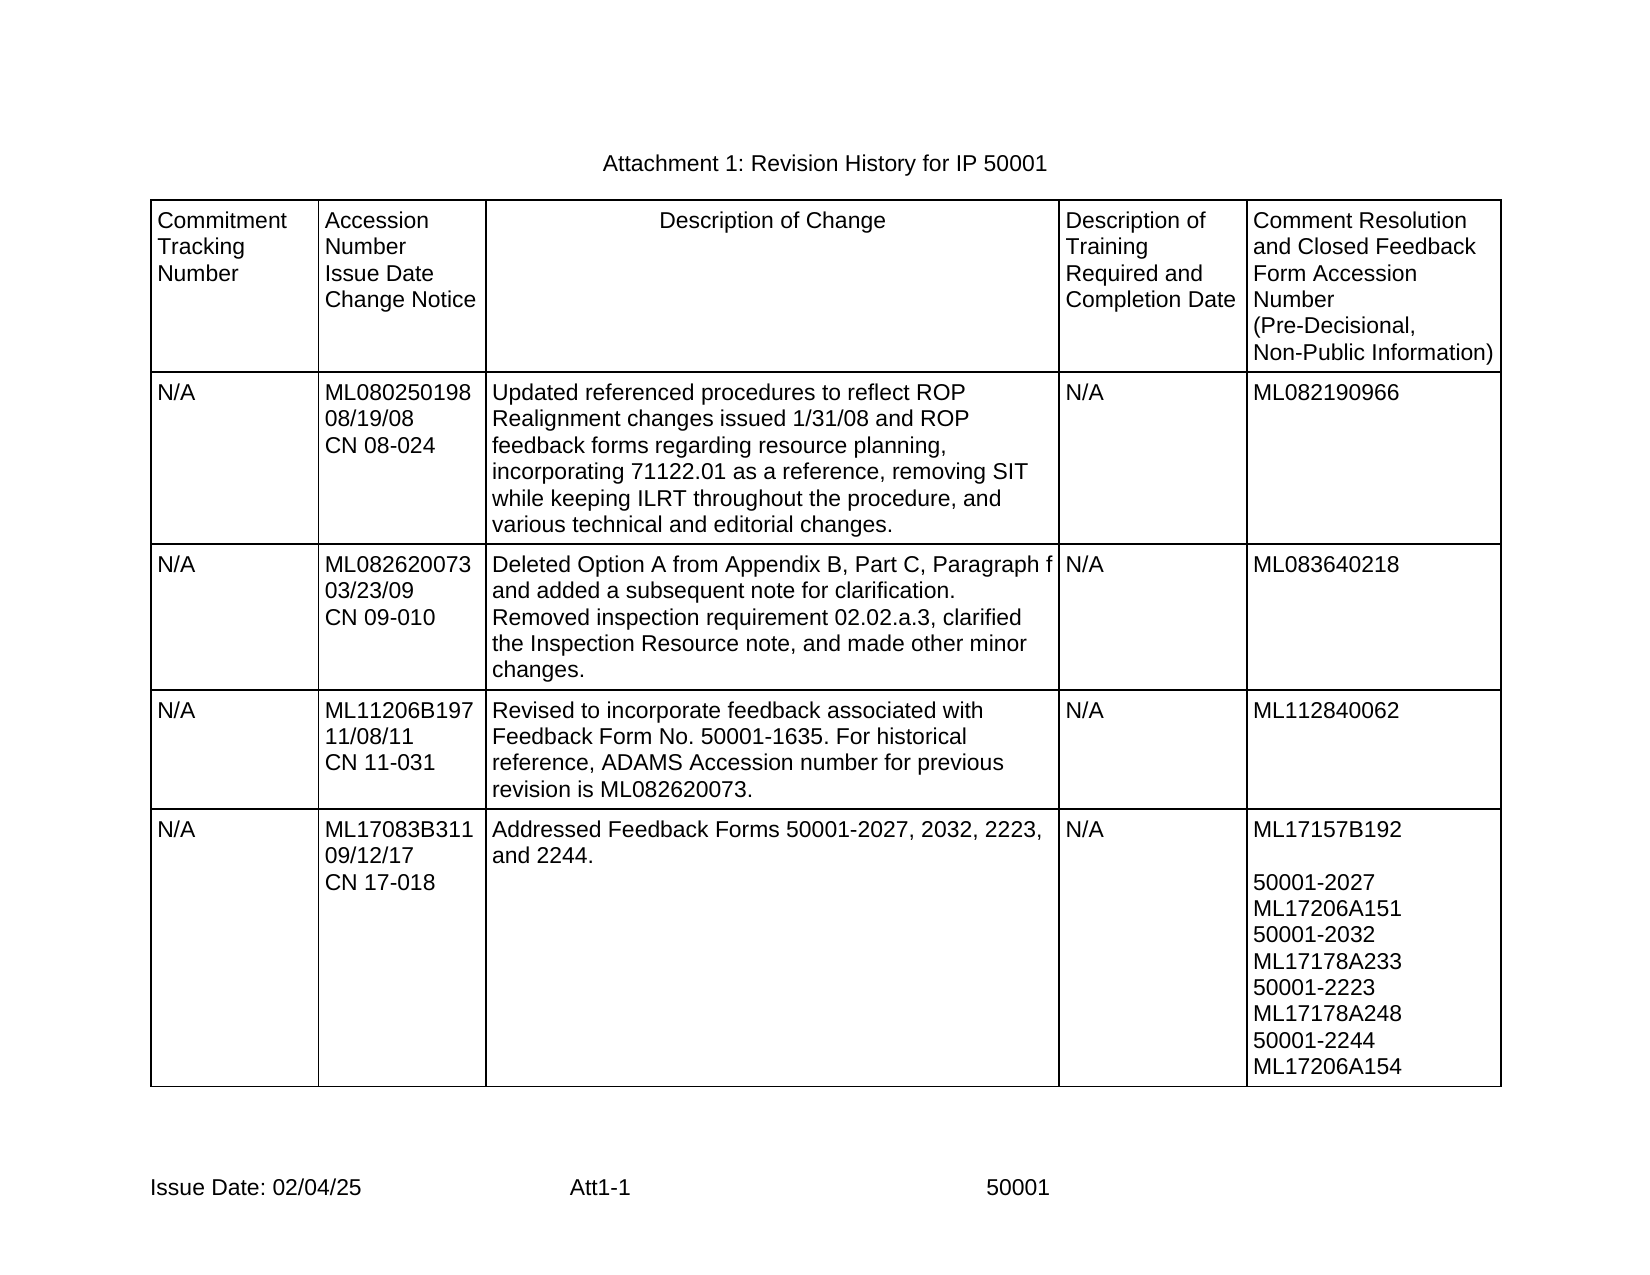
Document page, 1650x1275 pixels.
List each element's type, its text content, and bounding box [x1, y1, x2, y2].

table_cell Deleted Option A from Appendix B, Part C, Paragraph f and added a subsequent note for clarification. Removed inspection requirement 02.02.a.3, clarified the Inspection Resource note, and made other minor changes. [487, 545, 1058, 689]
table_cell ML082190966 [1248, 373, 1500, 543]
table_cell N/A [152, 691, 318, 808]
table_cell N/A [1060, 691, 1246, 808]
table_cell N/A [152, 810, 318, 1086]
table_cell N/A [1060, 545, 1246, 689]
table_cell Addressed Feedback Forms 50001-2027, 2032, 2223, and 2244. [487, 810, 1058, 1086]
table_header Commitment Tracking Number [152, 201, 318, 371]
table_cell ML17157B192 50001-2027 ML17206A151 50001-2032 ML17178A233 50001-2223 ML17178A248 50001-2244 ML17206A154 [1248, 810, 1500, 1086]
table_header Description of Training Required and Completion Date [1060, 201, 1246, 371]
table_header Description of Change [487, 201, 1058, 371]
title Attachment 1: Revision History for IP 50001 [150, 150, 1500, 176]
table_cell ML082620073 03/23/09 CN 09-010 [319, 545, 485, 689]
table_header Comment Resolution and Closed Feedback Form Accession Number (Pre-Decisional, Non-Public Information) [1248, 201, 1500, 371]
table_cell N/A [1060, 810, 1246, 1086]
table_cell ML080250198 08/19/08 CN 08-024 [319, 373, 485, 543]
table_cell Updated referenced procedures to reflect ROP Realignment changes issued 1/31/08 and ROP feedback forms regarding resource planning, incorporating 71122.01 as a reference, removing SIT while keeping ILRT throughout the procedure, and various technical and editorial changes. [487, 373, 1058, 543]
table_cell Revised to incorporate feedback associated with Feedback Form No. 50001-1635. For historical reference, ADAMS Accession number for previous revision is ML082620073. [487, 691, 1058, 808]
table_cell N/A [152, 545, 318, 689]
table_cell ML112840062 [1248, 691, 1500, 808]
table_cell N/A [152, 373, 318, 543]
table_cell ML11206B197 11/08/11 CN 11-031 [319, 691, 485, 808]
table_cell N/A [1060, 373, 1246, 543]
table_cell ML083640218 [1248, 545, 1500, 689]
table_header Accession Number Issue Date Change Notice [319, 201, 485, 371]
table_cell ML17083B311 09/12/17 CN 17-018 [319, 810, 485, 1086]
